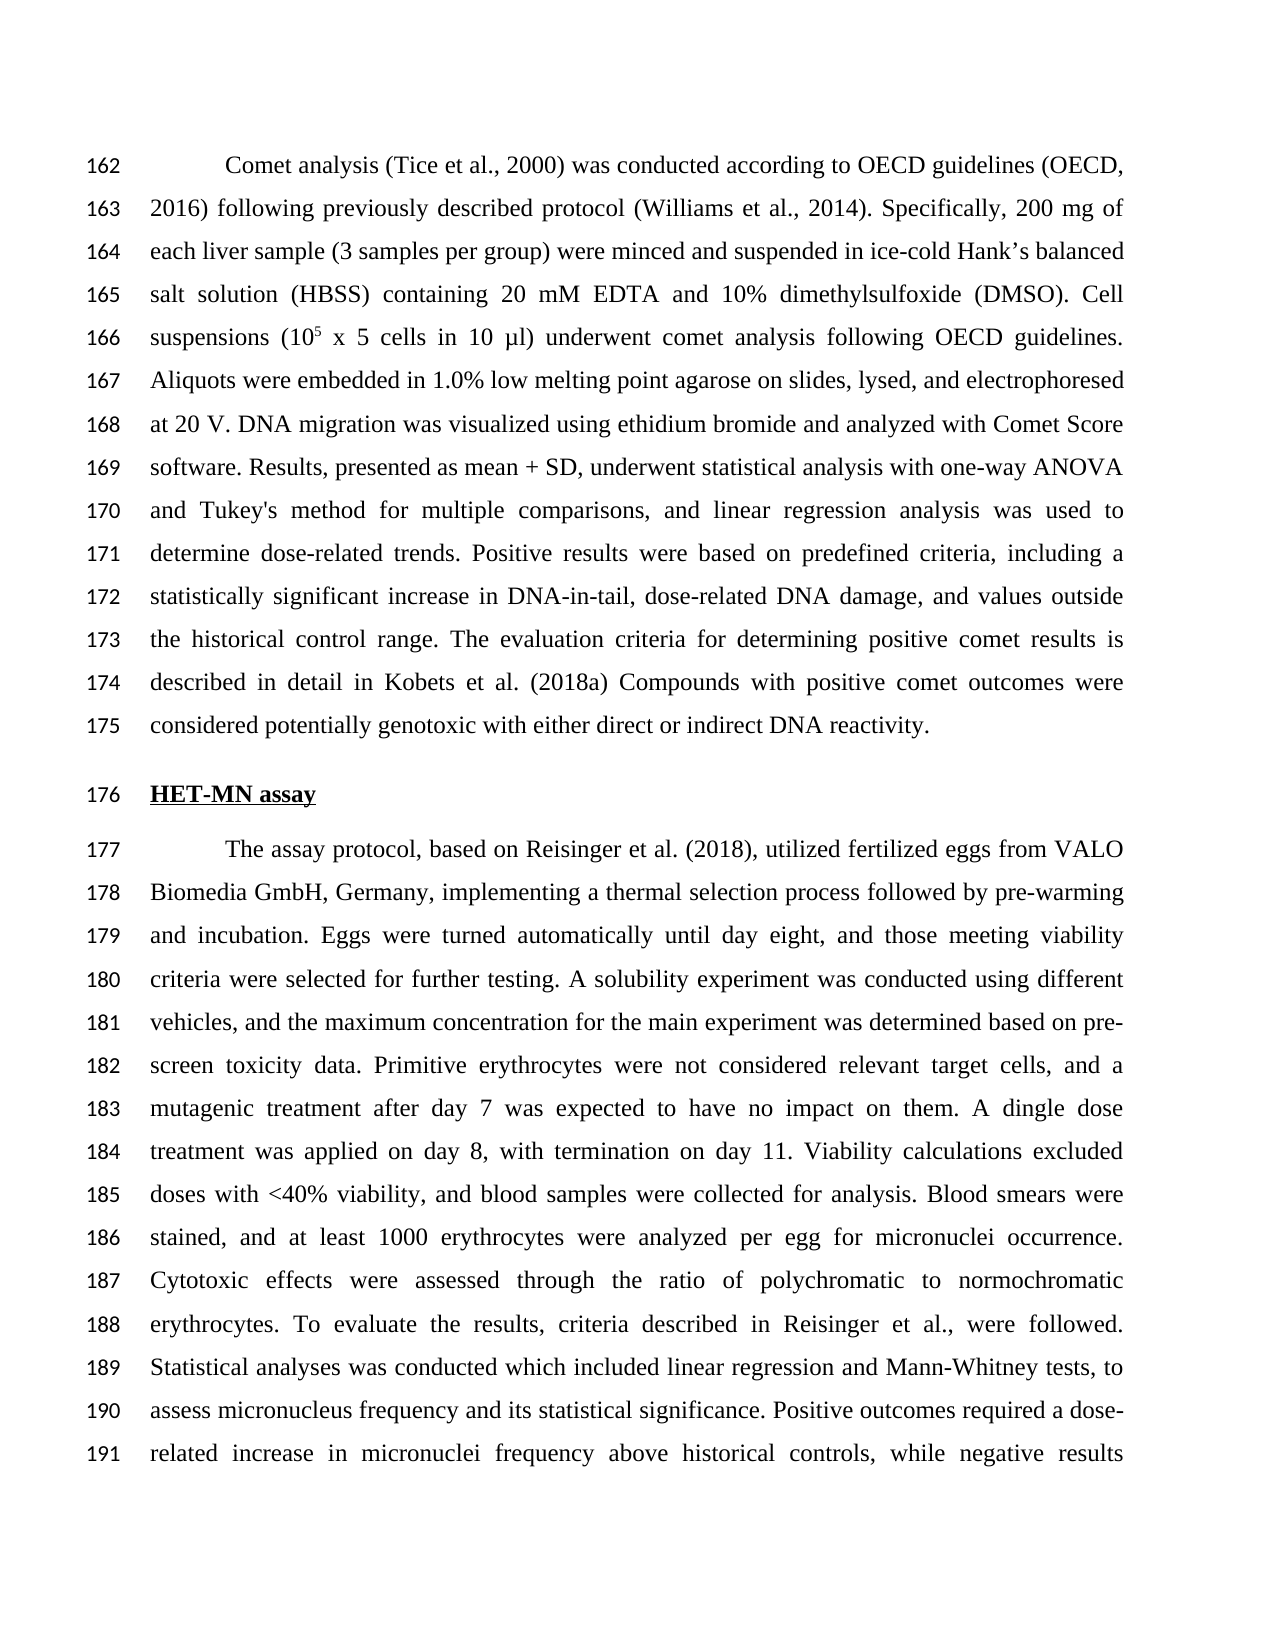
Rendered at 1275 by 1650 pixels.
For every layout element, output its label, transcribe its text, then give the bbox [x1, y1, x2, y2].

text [150, 834, 1125, 1467]
subtitle HET-MN assay [150, 779, 1125, 807]
text Comet analysis (Tice et al., 2000) was conducted according to OECD guidelines (OECD, 2016) following previously described protocol (Williams et al., 2014). Specifically, 200 mg of each liver sample (3 samples per group) were minced and suspended in ice-cold Hank’s balanced salt solution (HBSS) containing 20 mM EDTA and 10% dimethylsulfoxide (DMSO). Cell suspensions (105 x 5 cells in 10 µl) underwent comet analysis following OECD guidelines. Aliquots were embedded in 1.0% low melting point agarose on slides, lysed, and electrophoresed at 20 V. DNA migration was visualized using ethidium bromide and analyzed with Comet Score software. Results, presented as mean + SD, underwent statistical analysis with one-way ANOVA and Tukey's method for multiple comparisons, and linear regression analysis was used to determine dose-related trends. Positive results were based on predefined criteria, including a statistically significant increase in DNA-in-tail, dose-related DNA damage, and values outside the historical control range. The evaluation criteria for determining positive comet results is described in detail in Kobets et al. (2018a) Compounds with positive comet outcomes were considered potentially genotoxic with either direct or indirect DNA reactivity. [150, 150, 1125, 739]
